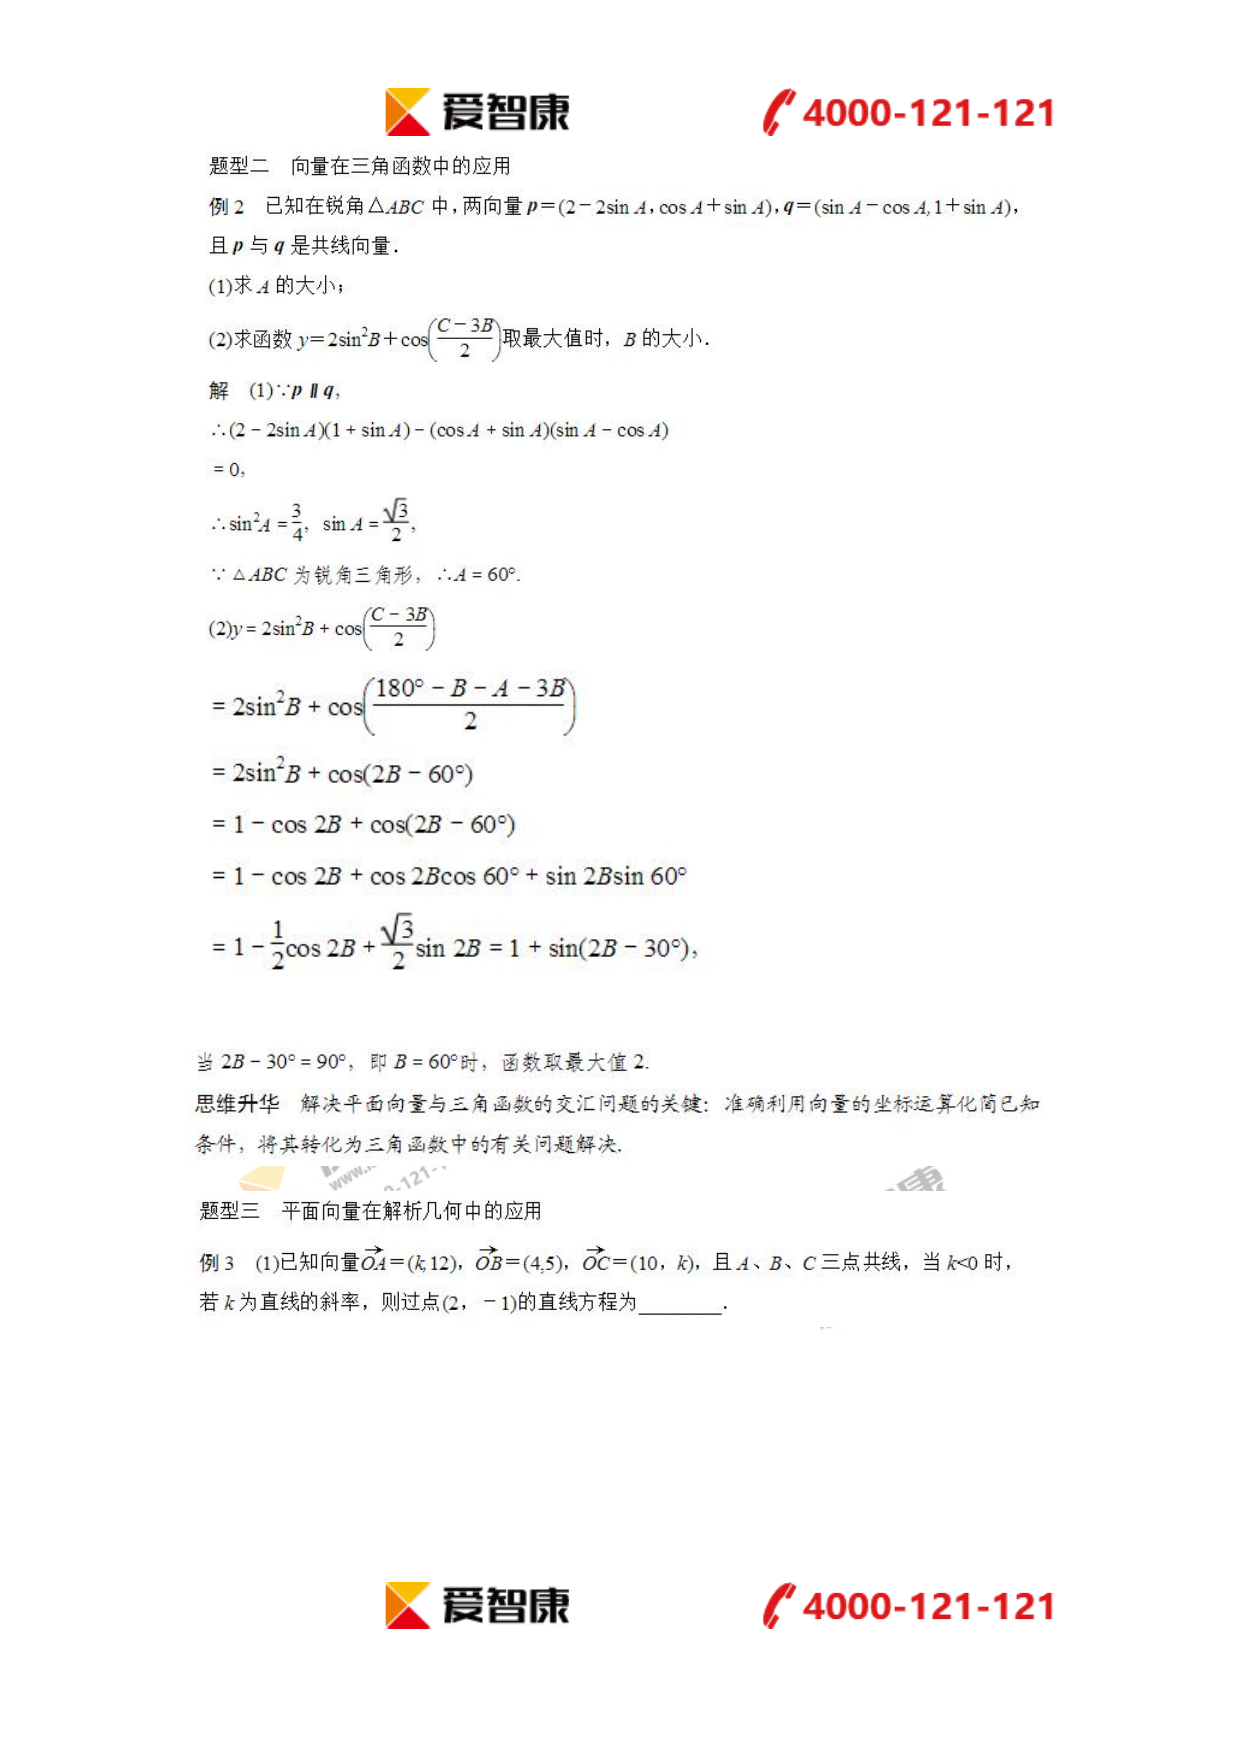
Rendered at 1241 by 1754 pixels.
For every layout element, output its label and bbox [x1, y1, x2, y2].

picture [762, 88, 1053, 136]
picture [385, 1582, 570, 1629]
picture [762, 1582, 1053, 1629]
picture [162, 1018, 1053, 1387]
picture [385, 88, 570, 136]
picture [139, 151, 1052, 1004]
